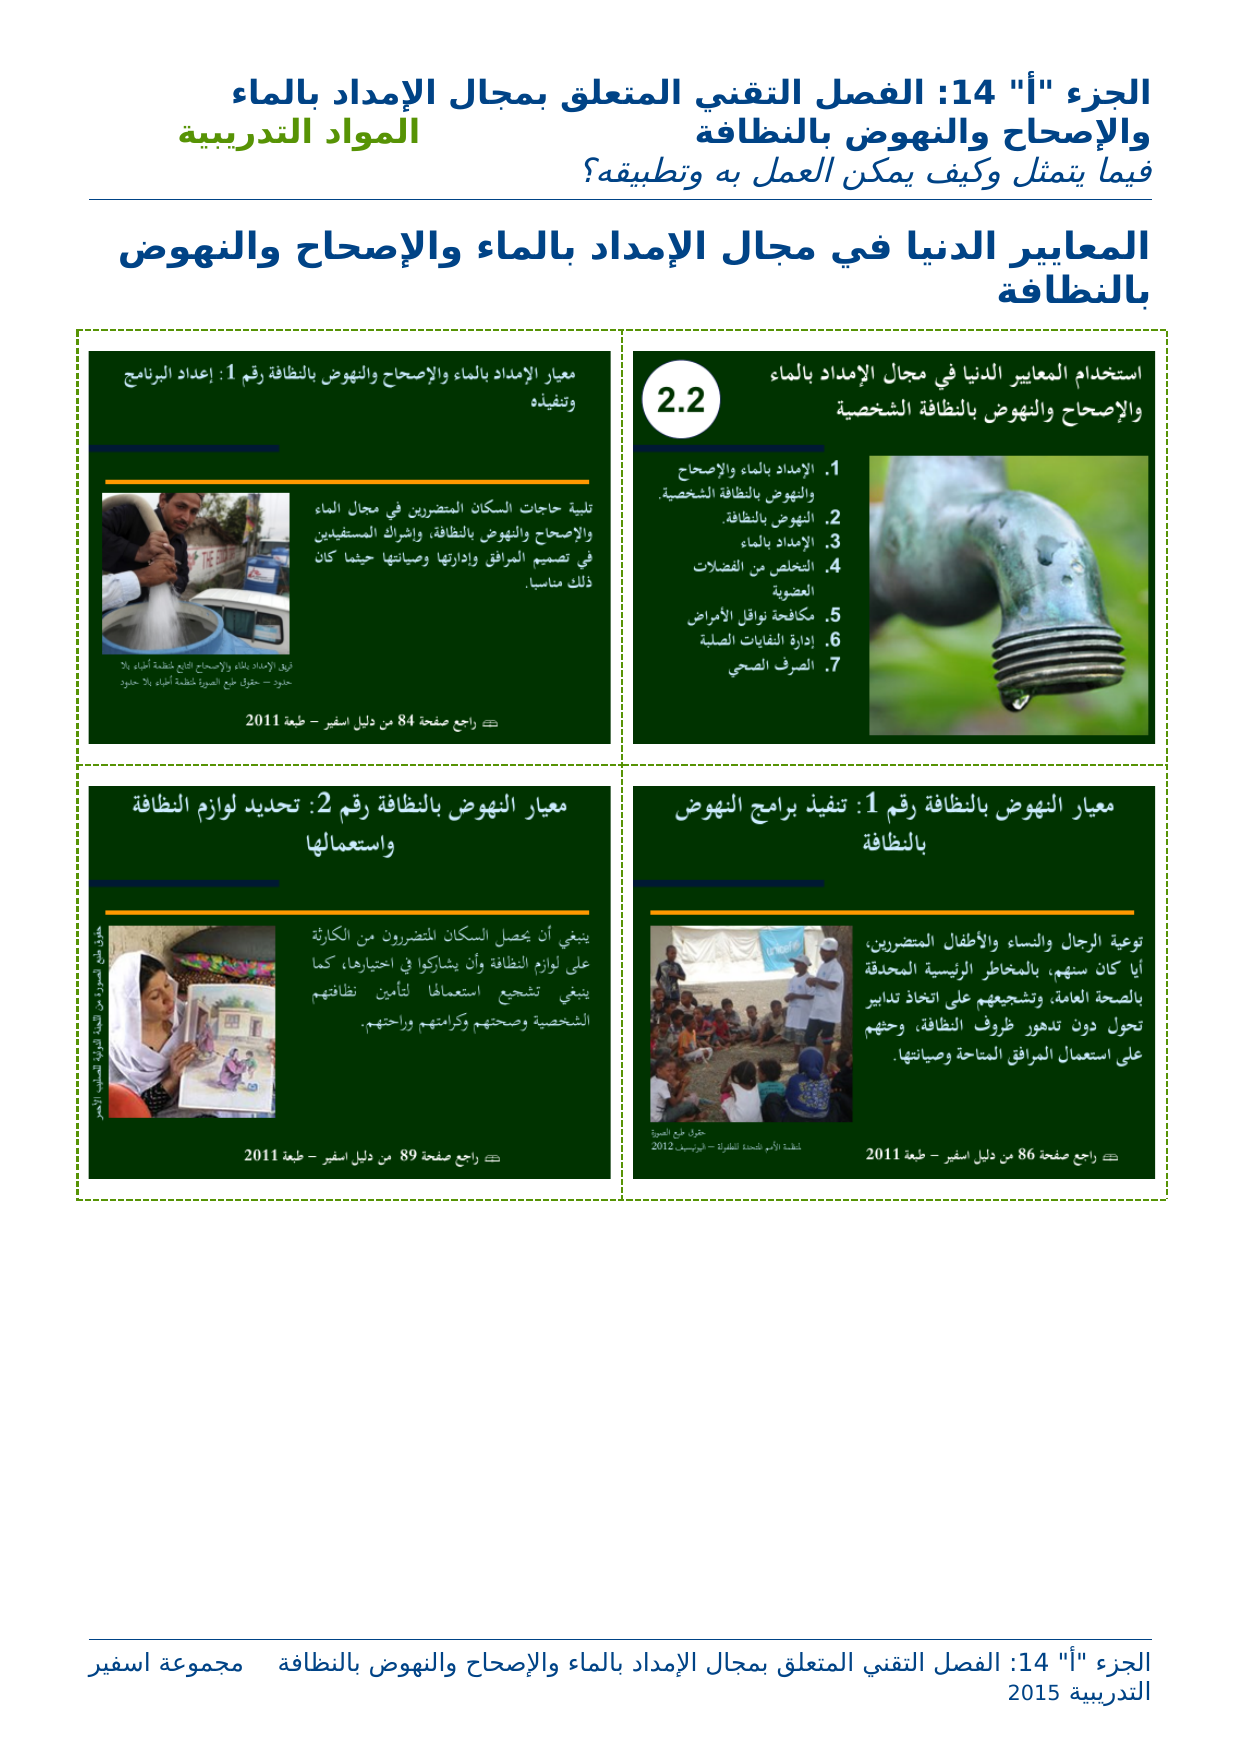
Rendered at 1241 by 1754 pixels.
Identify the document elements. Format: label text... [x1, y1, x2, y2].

subtitle المعايير الدنيا في مجال الإمداد بالماء والإصحاح والنهوض بالنظافة [89, 225, 1152, 312]
table_cell [622, 764, 1167, 1199]
picture [633, 786, 1156, 1179]
table_header [622, 329, 1167, 764]
table_header [78, 329, 622, 764]
picture [88, 351, 611, 744]
picture [88, 786, 611, 1179]
picture [633, 351, 1156, 744]
table_cell [78, 764, 622, 1199]
